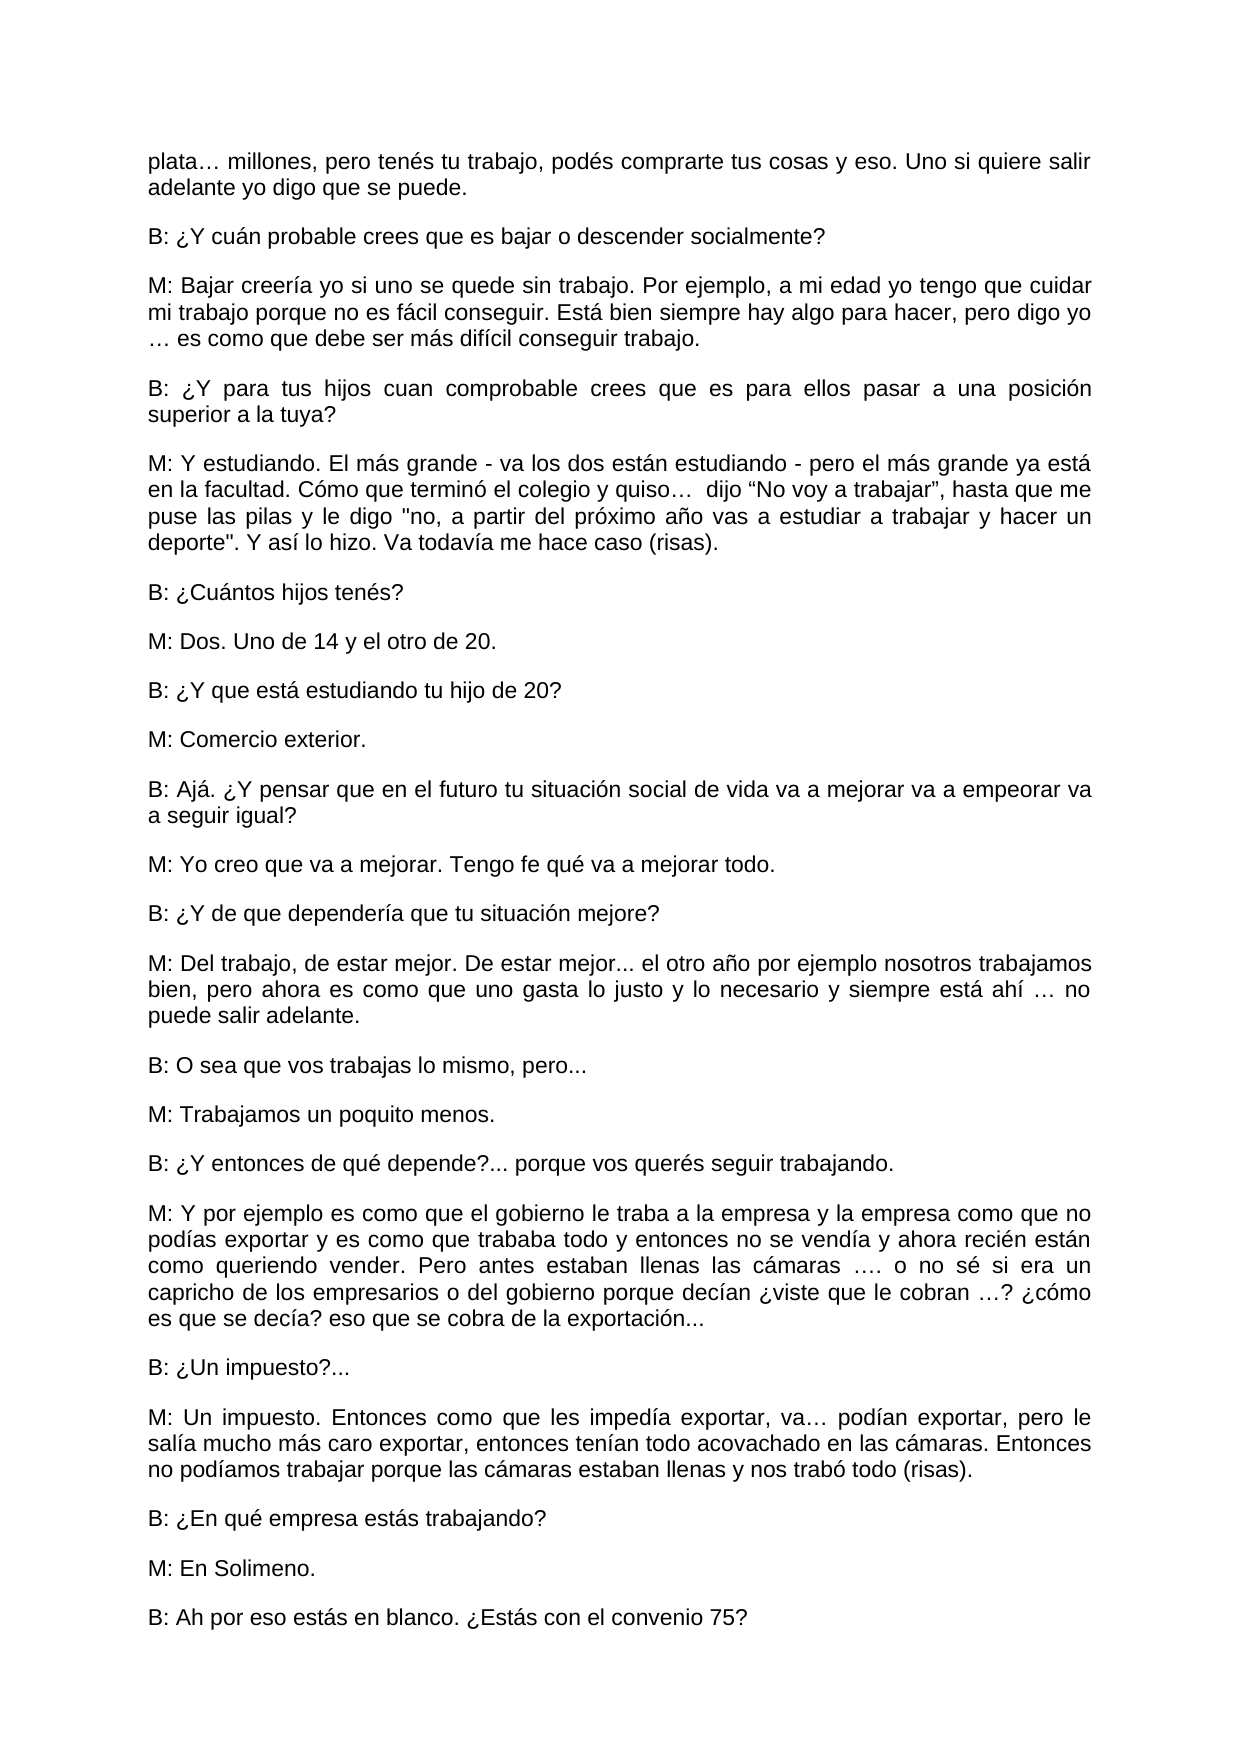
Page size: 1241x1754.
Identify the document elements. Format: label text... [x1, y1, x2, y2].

text B: ¿Un impuesto?... [148, 1354, 1093, 1381]
text M: Comercio exterior. [148, 726, 1093, 753]
text M: Bajar creería yo si uno se quede sin trabajo. Por ejemplo, a mi edad yo tengo que cuidar mi trabajo porque no es fácil conseguir. Está bien siempre hay algo para hacer, pero digo yo … es como que debe ser más difícil conseguir trabajo. [148, 272, 1093, 352]
text M: Trabajamos un poquito menos. [148, 1101, 1093, 1127]
text M: Yo creo que va a mejorar. Tengo fe qué va a mejorar todo. [148, 851, 1093, 877]
text M: Un impuesto. Entonces como que les impedía exportar, va… podían exportar, pero le salía mucho más caro exportar, entonces tenían todo acovachado en las cámaras. Entonces no podíamos trabajar porque las cámaras estaban llenas y nos trabó todo (risas). [148, 1403, 1093, 1482]
text M: Dos. Uno de 14 y el otro de 20. [148, 628, 1093, 654]
text B: ¿Y cuán probable crees que es bajar o descender socialmente? [148, 223, 1093, 249]
text B: ¿En qué empresa estás trabajando? [148, 1505, 1093, 1532]
text M: Y por ejemplo es como que el gobierno le traba a la empresa y la empresa como que no podías exportar y es como que trababa todo y entonces no se vendía y ahora recién están como queriendo vender. Pero antes estaban llenas las cámaras …. o no sé si era un capricho de los empresarios o del gobierno porque decían ¿viste que le cobran …? ¿cómo es que se decía? eso que se cobra de la exportación... [148, 1199, 1093, 1331]
text B: ¿Y que está estudiando tu hijo de 20? [148, 677, 1093, 703]
text B: ¿Y de que dependería que tu situación mejore? [148, 900, 1093, 927]
text B: O sea que vos trabajas lo mismo, pero... [148, 1052, 1093, 1078]
text B: ¿Y para tus hijos cuan comprobable crees que es para ellos pasar a una posición superior a la tuya? [148, 374, 1093, 427]
text B: ¿Y entonces de qué depende?... porque vos querés seguir trabajando. [148, 1150, 1093, 1177]
text M: Y estudiando. El más grande - va los dos están estudiando - pero el más grande ya está en la facultad. Cómo que terminó el colegio y quiso… dijo “No voy a trabajar”, hasta que me puse las pilas y le digo "no, a partir del próximo año vas a estudiar a trabajar y hacer un deporte". Y así lo hizo. Va todavía me hace caso (risas). [148, 450, 1093, 556]
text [148, 148, 1093, 200]
text B: ¿Cuántos hijos tenés? [148, 578, 1093, 605]
text B: Ajá. ¿Y pensar que en el futuro tu situación social de vida va a mejorar va a empeorar va a seguir igual? [148, 776, 1093, 828]
text B: Ah por eso estás en blanco. ¿Estás con el convenio 75? [148, 1604, 1093, 1630]
text M: En Solimeno. [148, 1555, 1093, 1581]
text M: Del trabajo, de estar mejor. De estar mejor... el otro año por ejemplo nosotros trabajamos bien, pero ahora es como que uno gasta lo justo y lo necesario y siempre está ahí … no puede salir adelante. [148, 950, 1093, 1029]
